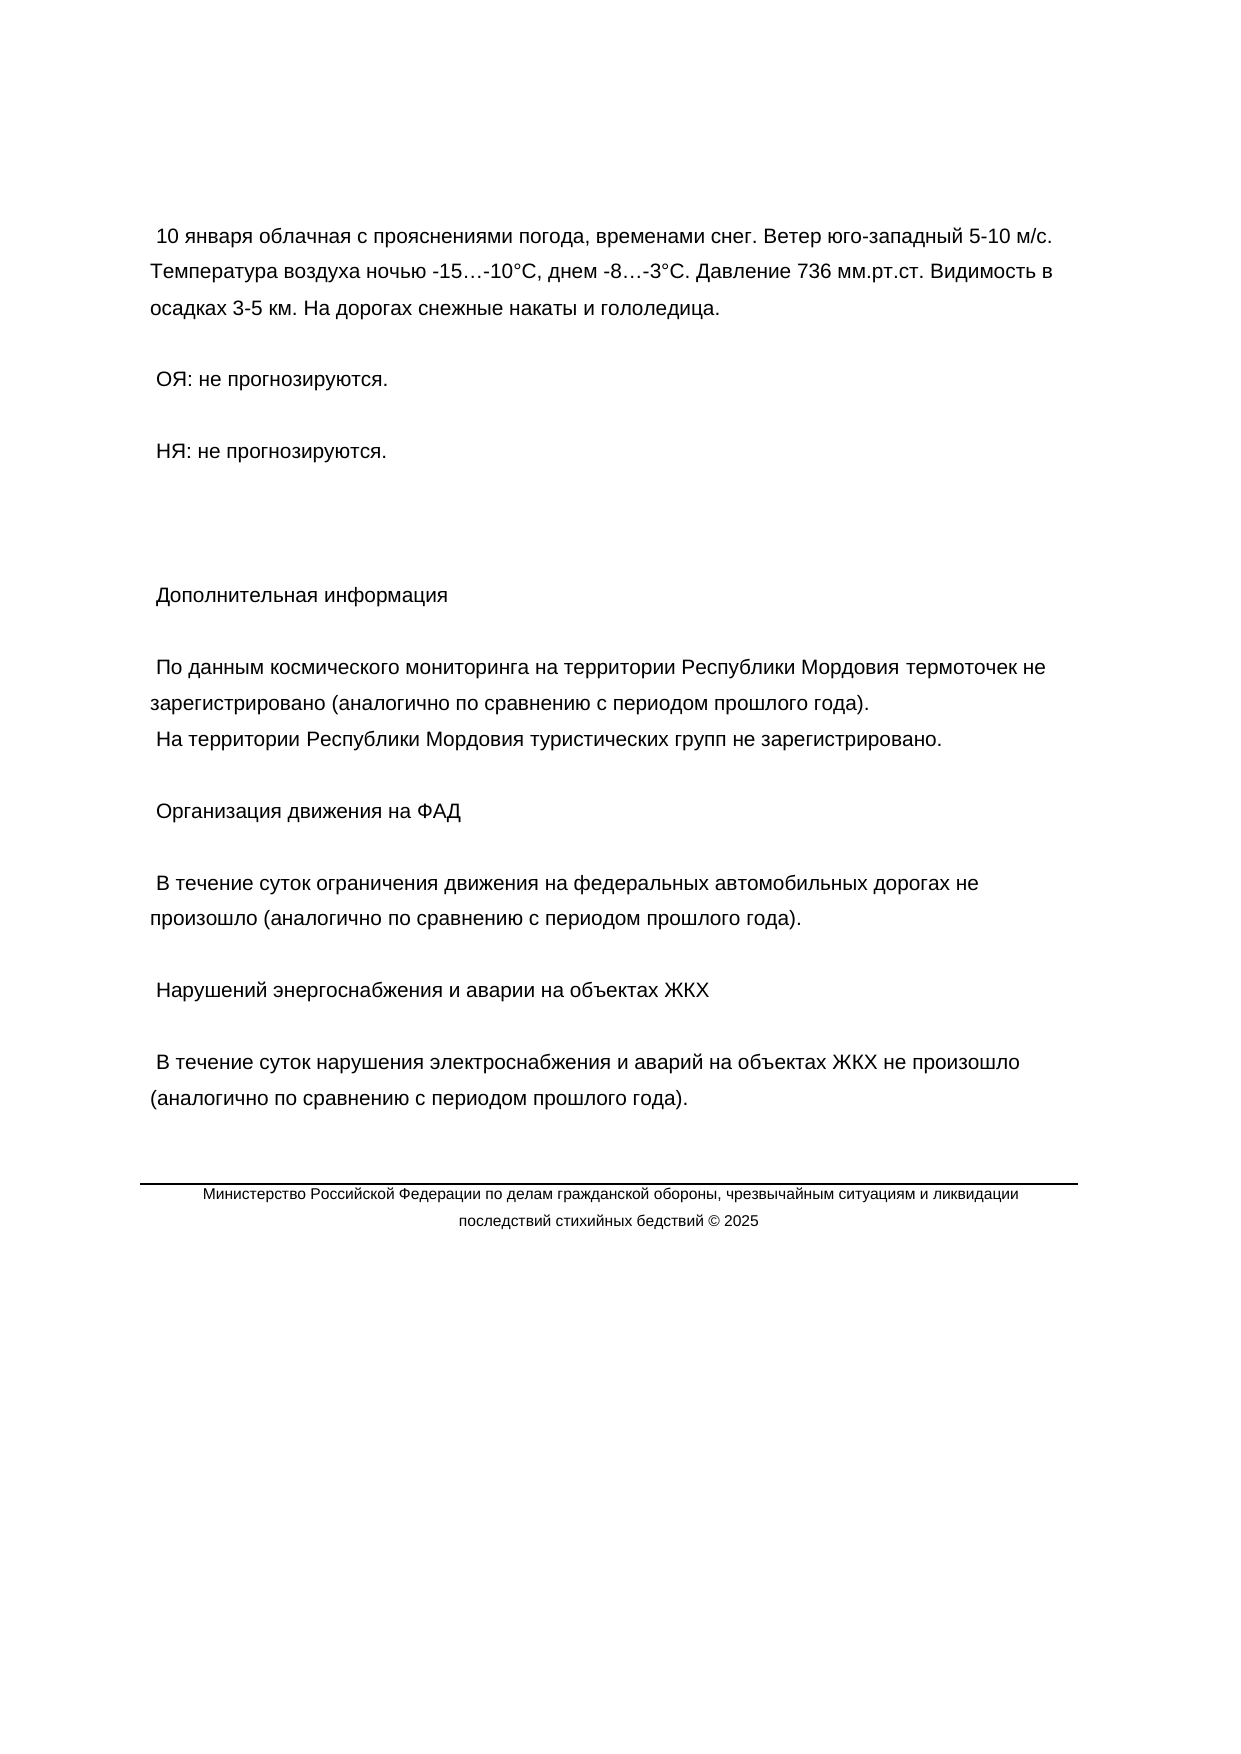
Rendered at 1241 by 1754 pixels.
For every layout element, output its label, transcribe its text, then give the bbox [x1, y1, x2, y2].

table_cell Министерство Российской Федерации по делам гражданской обороны, чрезвычайным ситуациям и ликвидации последствий стихийных бедствий © 2025 [140, 1185, 1078, 1267]
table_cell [140, 150, 1078, 1183]
